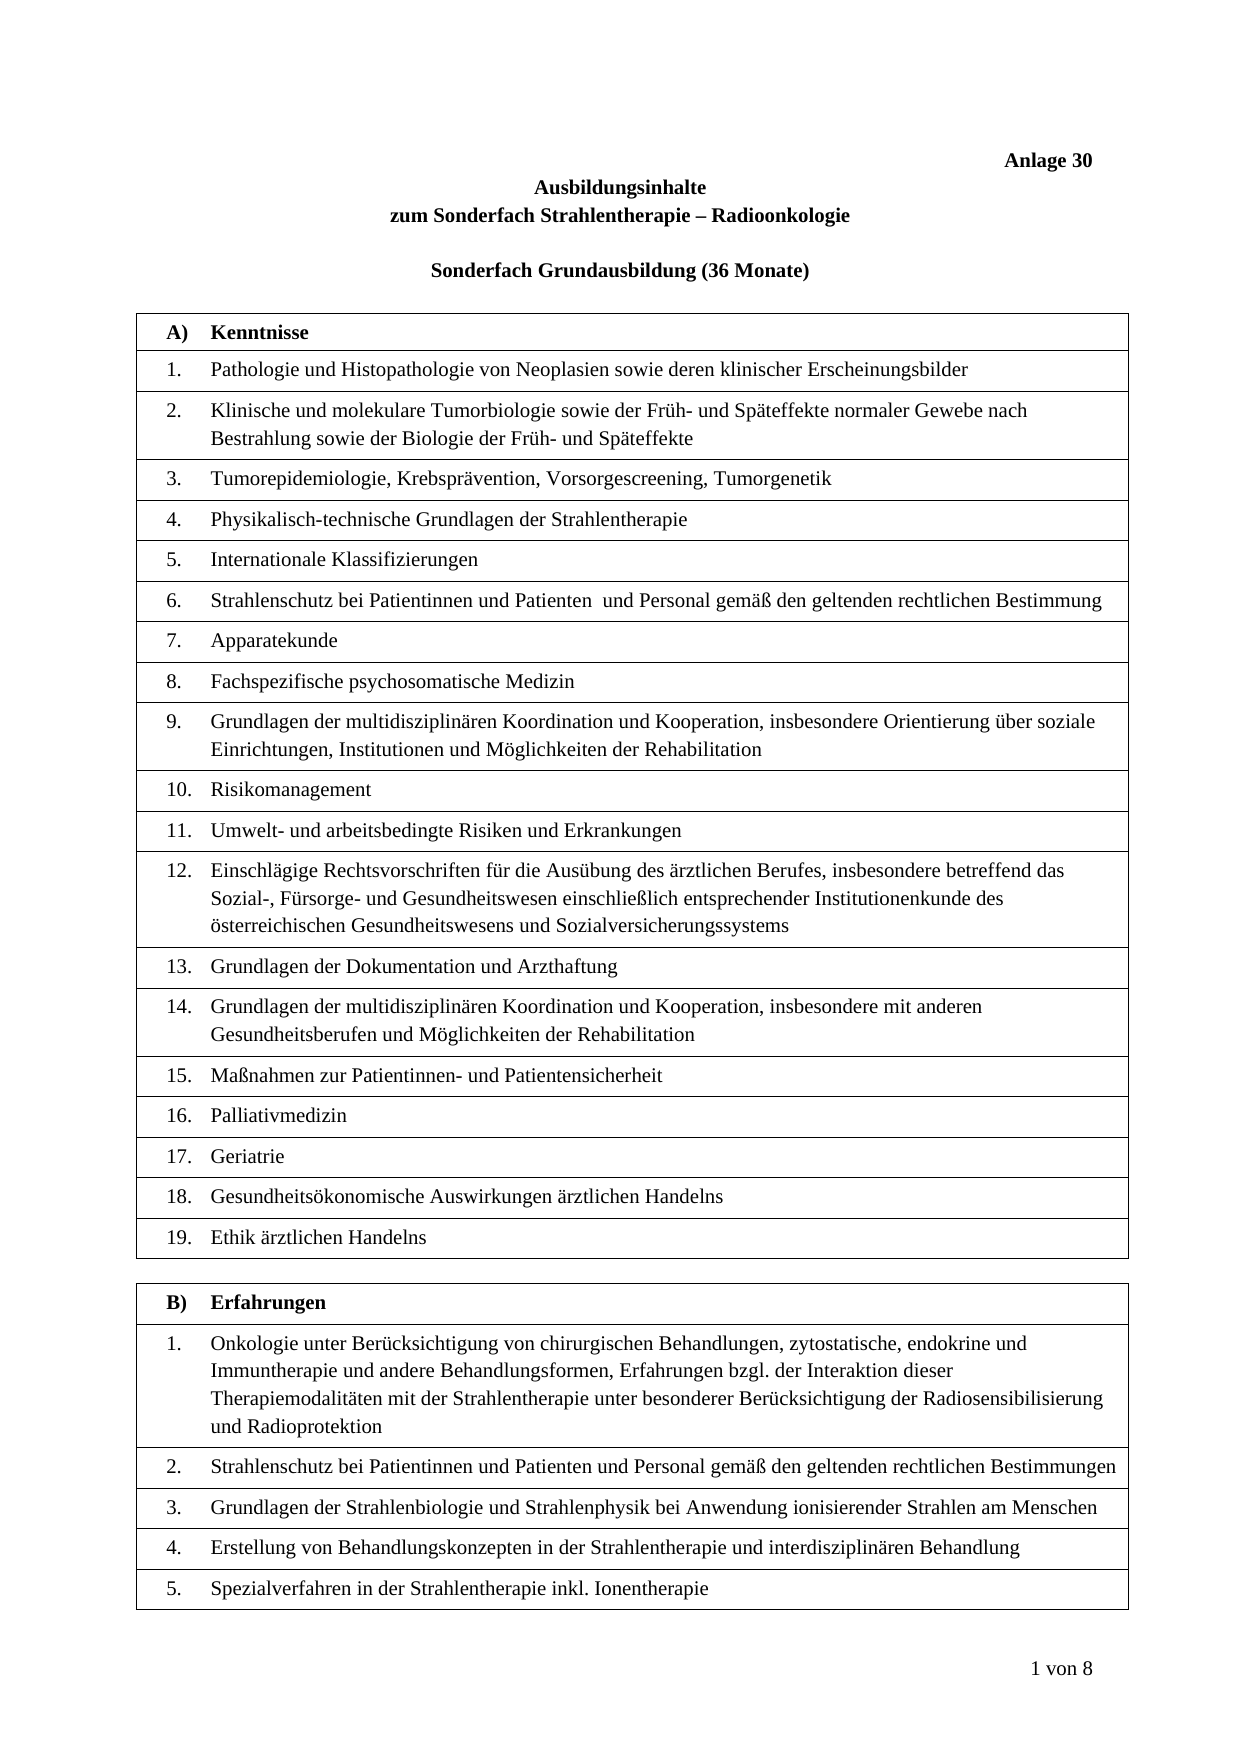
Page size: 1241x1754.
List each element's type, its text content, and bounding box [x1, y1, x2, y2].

table_cell Einschlägige Rechtsvorschriften für die Ausübung des ärztlichen Berufes, insbesondere betreffend das Sozial-, Fürsorge- und Gesundheitswesen einschließlich entsprechender Institutionenkunde des österreichischen Gesundheitswesens und Sozialversicherungssystems [137, 852, 1128, 947]
table_cell Pathologie und Histopathologie von Neoplasien sowie deren klinischer Erscheinungsbilder [137, 351, 1128, 391]
table_cell Erstellung von Behandlungskonzepten in der Strahlentherapie und interdisziplinären Behandlung [137, 1529, 1128, 1569]
table_cell Maßnahmen zur Patientinnen- und Patientensicherheit [137, 1057, 1128, 1096]
table_cell Geriatrie [137, 1138, 1128, 1177]
table_cell Umwelt- und arbeitsbedingte Risiken und Erkrankungen [137, 812, 1128, 851]
table_cell Apparatekunde [137, 622, 1128, 662]
table_cell Strahlenschutz bei Patientinnen und Patienten und Personal gemäß den geltenden rechtlichen Bestimmung [137, 582, 1128, 621]
table_cell Spezialverfahren in der Strahlentherapie inkl. Ionentherapie [137, 1570, 1128, 1609]
table_cell Fachspezifische psychosomatische Medizin [137, 663, 1128, 702]
text zum Sonderfach Strahlentherapie – Radioonkologie [148, 203, 1092, 227]
table_cell Internationale Klassifizierungen [137, 541, 1128, 581]
table_cell Physikalisch-technische Grundlagen der Strahlentherapie [137, 501, 1128, 540]
table_cell Palliativmedizin [137, 1097, 1128, 1137]
text Sonderfach Grundausbildung (36 Monate) [148, 258, 1092, 282]
table_cell Onkologie unter Berücksichtigung von chirurgischen Behandlungen, zytostatische, endokrine und Immuntherapie und andere Behandlungsformen, Erfahrungen bzgl. der Interaktion dieser Therapiemodalitäten mit der Strahlentherapie unter besonderer Berücksichtigung der Radiosensibilisierung und Radioprotektion [137, 1325, 1128, 1447]
table_cell Gesundheitsökonomische Auswirkungen ärztlichen Handelns [137, 1178, 1128, 1218]
table_header B) Erfahrungen [137, 1284, 1128, 1324]
table_cell Ethik ärztlichen Handelns [137, 1219, 1128, 1258]
table_cell Strahlenschutz bei Patientinnen und Patienten und Personal gemäß den geltenden rechtlichen Bestimmungen [137, 1448, 1128, 1488]
table_cell Grundlagen der Strahlenbiologie und Strahlenphysik bei Anwendung ionisierender Strahlen am Menschen [137, 1489, 1128, 1528]
table_cell Grundlagen der multidisziplinären Koordination und Kooperation, insbesondere mit anderen Gesundheitsberufen und Möglichkeiten der Rehabilitation [137, 989, 1128, 1056]
table_cell Grundlagen der multidisziplinären Koordination und Kooperation, insbesondere Orientierung über soziale Einrichtungen, Institutionen und Möglichkeiten der Rehabilitation [137, 703, 1128, 770]
table_cell Risikomanagement [137, 771, 1128, 811]
table_cell Klinische und molekulare Tumorbiologie sowie der Früh- und Späteffekte normaler Gewebe nach Bestrahlung sowie der Biologie der Früh- und Späteffekte [137, 392, 1128, 459]
text Ausbildungsinhalte [148, 175, 1092, 199]
table_cell Tumorepidemiologie, Krebsprävention, Vorsorgescreening, Tumorgenetik [137, 460, 1128, 499]
table_header A) Kenntnisse [137, 314, 1128, 350]
table_cell Grundlagen der Dokumentation und Arzthaftung [137, 948, 1128, 987]
text Anlage 30 [148, 148, 1092, 172]
